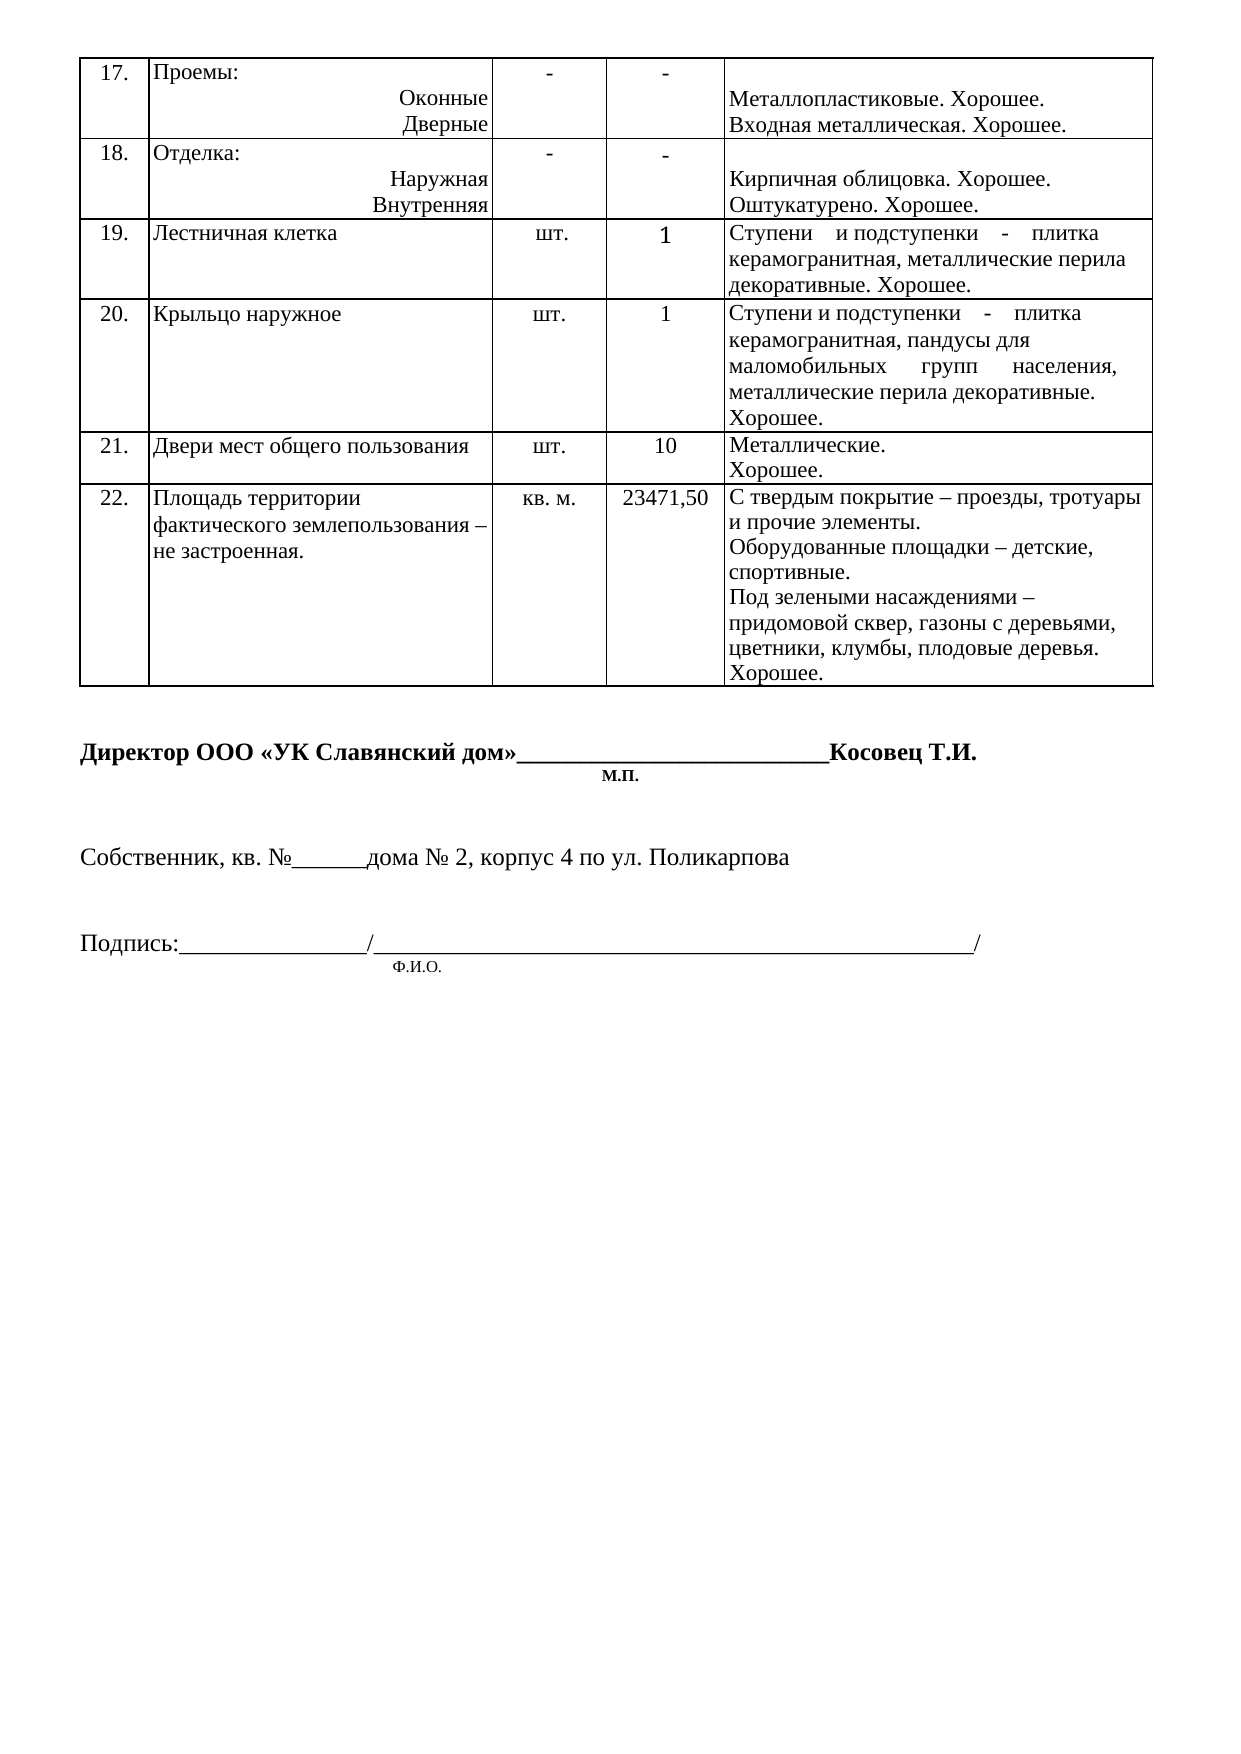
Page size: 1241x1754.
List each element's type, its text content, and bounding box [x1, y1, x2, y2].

table_cell Металлические. Хорошее. [725, 433, 1152, 483]
table_cell 10 [607, 433, 724, 483]
table_cell Отделка: Наружная Внутренняя [150, 139, 492, 218]
table_cell кв. м. [493, 485, 606, 685]
table_cell Металлопластиковые. Хорошее. Входная металлическая. Хорошее. [725, 59, 1152, 138]
table_cell 18. [81, 139, 148, 218]
table_cell - [607, 59, 724, 138]
text М.П. [80, 766, 1160, 785]
table_cell 20. [81, 300, 148, 431]
table_cell 21. [81, 433, 148, 483]
table_cell - [607, 139, 724, 218]
text Собственник, кв. №______дома № 2, корпус 4 по ул. Поликарпова [80, 842, 1160, 871]
table_cell Двери мест общего пользования [150, 433, 492, 483]
table_cell 22. [81, 485, 148, 685]
table_cell Кирпичная облицовка. Хорошее. Оштукатурено. Хорошее. [725, 139, 1152, 218]
table_cell 1 [607, 300, 724, 431]
text Подпись:_______________/________________________________________________/ [80, 928, 1160, 957]
table_cell 1 [607, 220, 724, 298]
table_cell Ступени и подступенки - плитка керамогранитная, пандусы для маломобильных групп населения, металлические перила декоративные. Хорошее. [725, 300, 1152, 431]
table_cell шт. [493, 220, 606, 298]
table_cell 19. [81, 220, 148, 298]
table_cell Ступени и подступенки - плитка керамогранитная, металлические перила декоративные. Хорошее. [725, 220, 1152, 298]
table_cell - [493, 59, 606, 138]
table_cell шт. [493, 300, 606, 431]
table_cell 23471,50 [607, 485, 724, 685]
table_cell Крыльцо наружное [150, 300, 492, 431]
table_cell 17. [81, 59, 148, 138]
text Директор ООО «УК Славянский дом»_________________________Косовец Т.И. [80, 737, 1160, 766]
table_cell - [493, 139, 606, 218]
table_cell Проемы: Оконные Дверные [150, 59, 492, 138]
table_cell шт. [493, 433, 606, 483]
table_cell Лестничная клетка [150, 220, 492, 298]
table_cell С твердым покрытие – проезды, тротуары и прочие элементы. Оборудованные площадки – детские, спортивные. Под зелеными насаждениями – придомовой сквер, газоны с деревьями, цветники, клумбы, плодовые деревья. Хорошее. [725, 485, 1152, 685]
table_cell Площадь территории фактического землепользования – не застроенная. [150, 485, 492, 685]
text Ф.И.О. [80, 957, 1160, 976]
